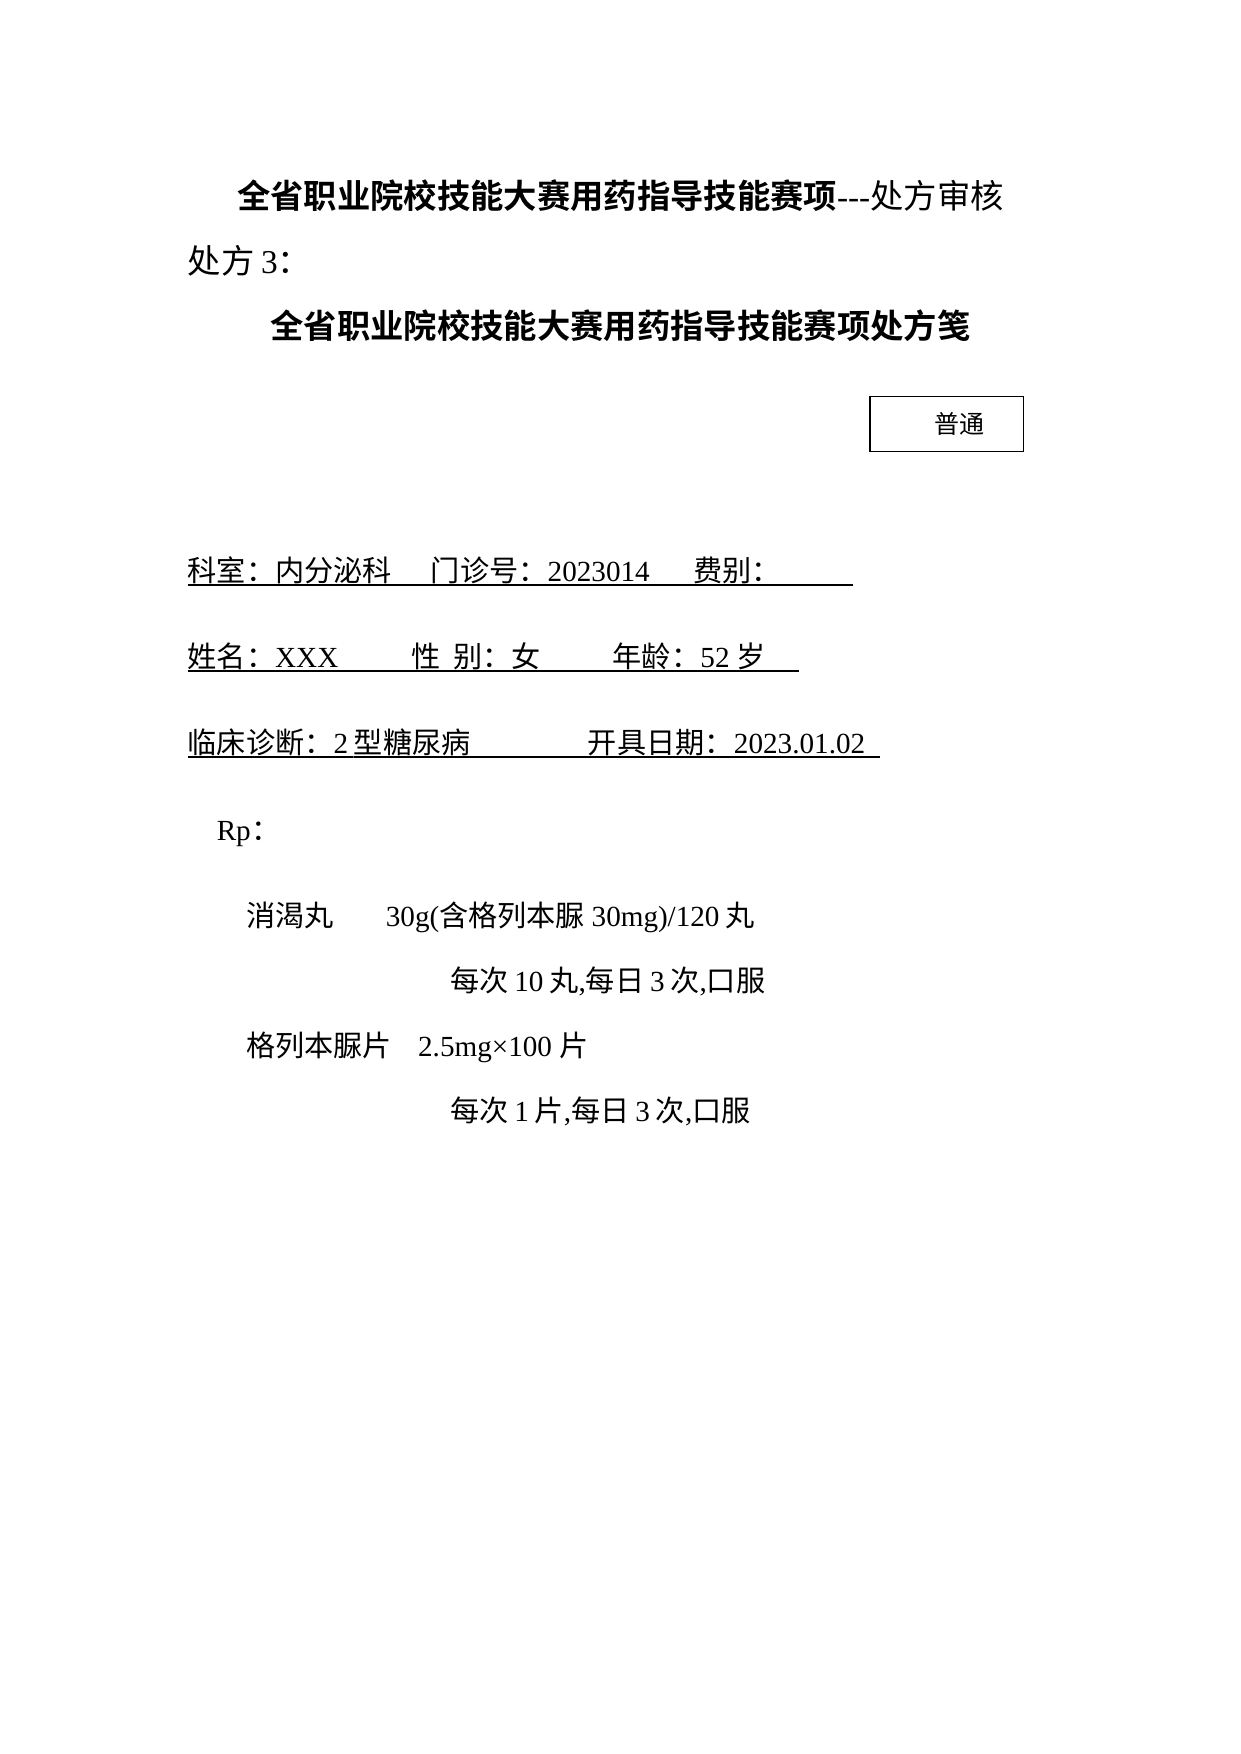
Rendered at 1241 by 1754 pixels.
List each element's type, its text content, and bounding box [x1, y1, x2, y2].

text 临床诊断：2型糖尿病 开具日期：2023.01.02 [187, 708, 1053, 773]
text 全省职业院校技能大赛用药指导技能赛项处方笺 [187, 292, 1053, 357]
text 消渴丸 30g(含格列本脲 30mg)/120丸 [187, 881, 1053, 946]
text 每次1片,每日3次,口服 [187, 1076, 1053, 1141]
text 科室：内分泌科 门诊号：2023014 费别： [187, 536, 1053, 601]
text 姓名：XXX 性 别：女 年龄：52 岁 [187, 622, 1053, 687]
text 每次10丸,每日3次,口服 [187, 946, 1053, 1011]
text 全省职业院校技能大赛用药指导技能赛项---处方审核 [187, 162, 1053, 227]
text 格列本脲片 2.5mg×100 片 [187, 1011, 1053, 1076]
text 处方3： [187, 227, 1053, 292]
text Rp： [187, 795, 1053, 860]
